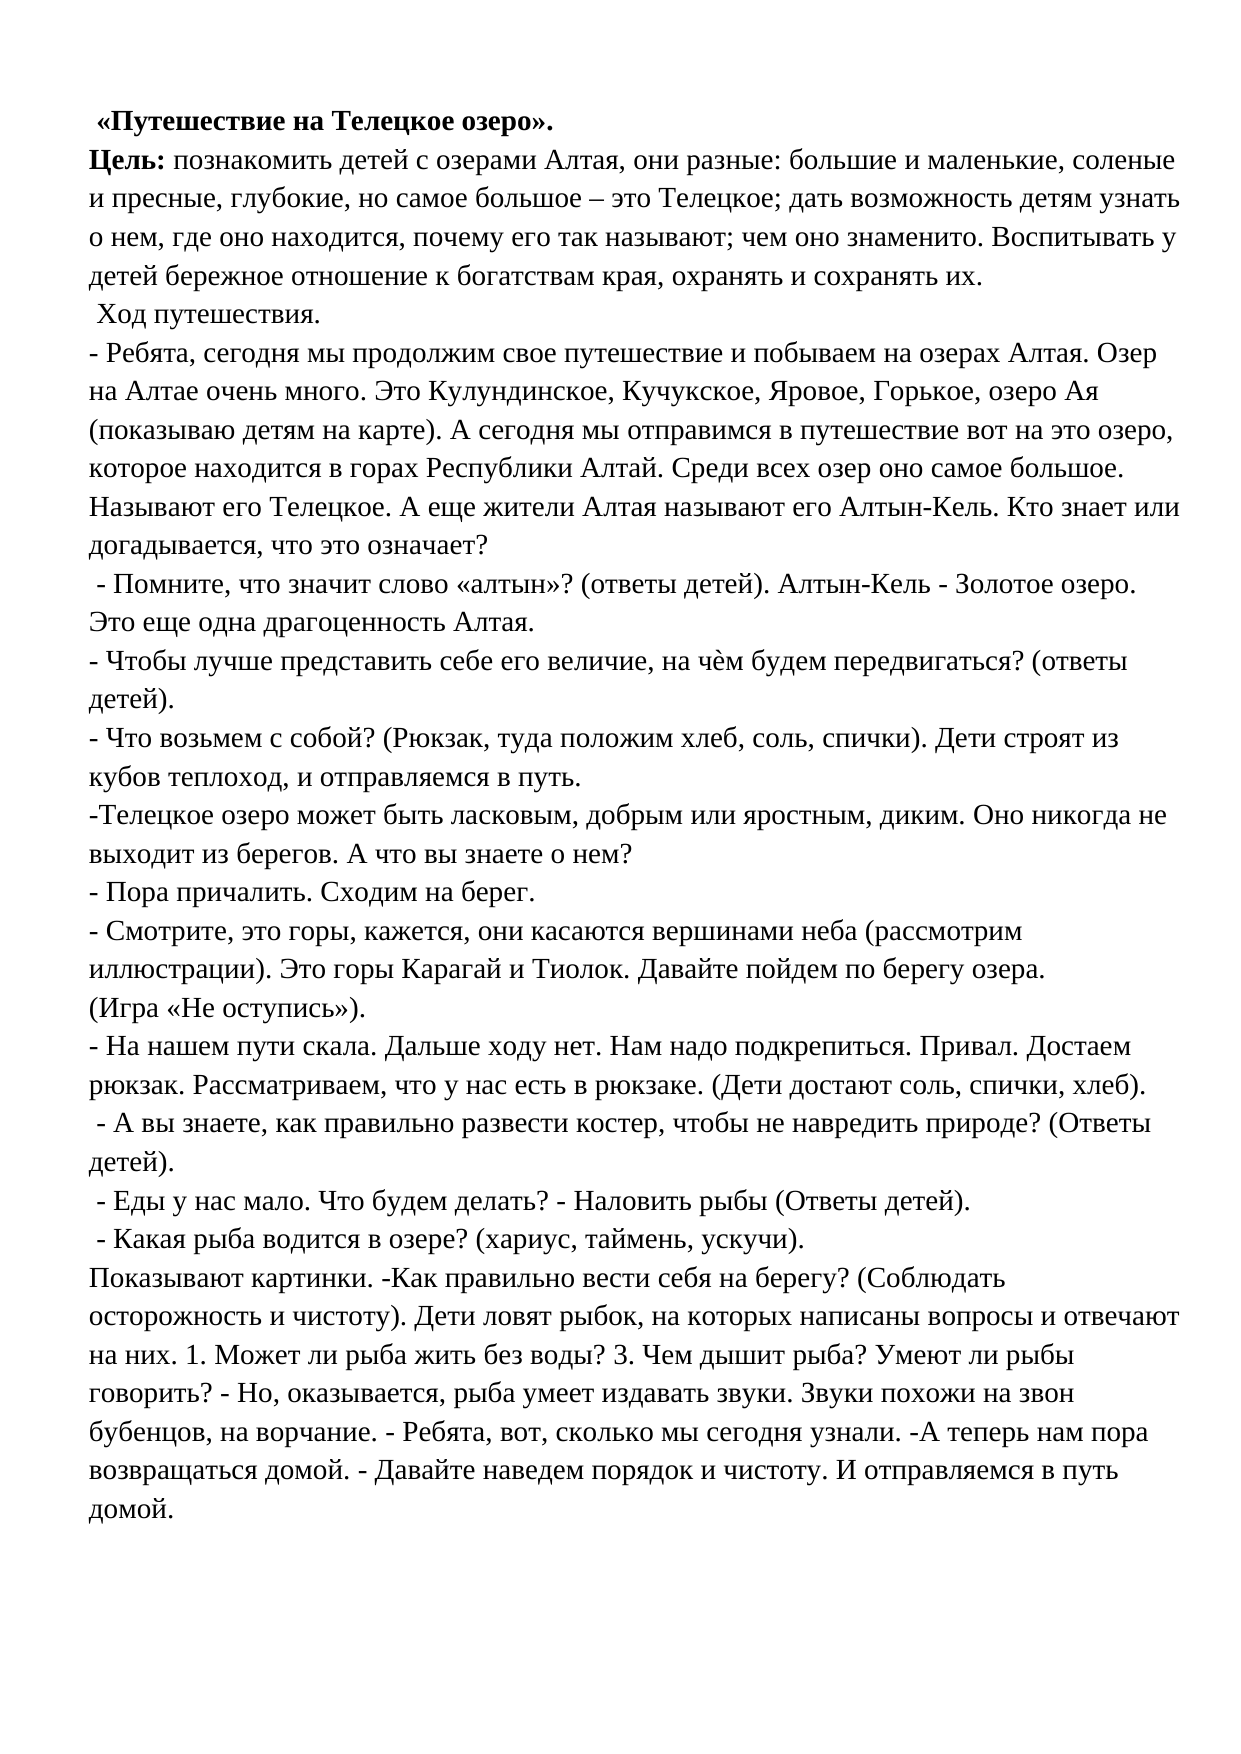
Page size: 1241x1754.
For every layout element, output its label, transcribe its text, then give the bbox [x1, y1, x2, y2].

text - Помните, что значит слово «алтын»? (ответы детей). Алтын-Кель - Золотое озеро. [89, 566, 1181, 599]
text - Еды у нас мало. Что будем делать? - Наловить рыбы (Ответы детей). [89, 1183, 1181, 1216]
text - На нашем пути скала. Дальше ходу нет. Нам надо подкрепиться. Привал. Достаем рюкзак. Рассматриваем, что у нас есть в рюкзаке. (Дети достают соль, спички, хлеб). [89, 1028, 1181, 1101]
text - А вы знаете, как правильно развести костер, чтобы не навредить природе? (Ответы детей). [89, 1106, 1181, 1178]
text Цель: познакомить детей с озерами Алтая, они разные: большие и маленькие, соленые и пресные, глубокие, но самое большое – это Телецкое; дать возможность детям узнать о нем, где оно находится, почему его так называют; чем оно знаменито. Воспитывать у детей бережное отношение к богатствам края, охранять и сохранять их. [89, 142, 1181, 291]
text - Пора причалить. Сходим на берег. [89, 874, 1181, 908]
text Это еще одна драгоценность Алтая. [89, 604, 1181, 638]
text -Телецкое озеро может быть ласковым, добрым или яростным, диким. Оно никогда не выходит из берегов. А что вы знаете о нем? [89, 797, 1181, 869]
text - Что возьмем с собой? (Рюкзак, туда положим хлеб, соль, спички). Дети строят из кубов теплоход, и отправляемся в путь. [89, 720, 1181, 792]
text - Смотрите, это горы, кажется, они касаются вершинами неба (рассмотрим иллюстрации). Это горы Карагай и Тиолок. Давайте пойдем по берегу озера. [89, 913, 1181, 985]
text (Игра «Не оступись»). [89, 990, 1181, 1023]
text - Чтобы лучше представить себе его величие, на чѐм будем передвигаться? (ответы детей). [89, 643, 1181, 715]
text - Какая рыба водится в озере? (хариус, таймень, ускучи). [89, 1221, 1181, 1255]
text Ход путешествия. [89, 296, 1181, 330]
text Показывают картинки. -Как правильно вести себя на берегу? (Соблюдать осторожность и чистоту). Дети ловят рыбок, на которых написаны вопросы и отвечают на них. 1. Может ли рыба жить без воды? 3. Чем дышит рыба? Умеют ли рыбы говорить? - Но, оказывается, рыба умеет издавать звуки. Звуки похожи на звон бубенцов, на ворчание. - Ребята, вот, сколько мы сегодня узнали. -А теперь нам пора возвращаться домой. - Давайте наведем порядок и чистоту. И отправляемся в путь домой. [89, 1260, 1181, 1524]
text «Путешествие на Телецкое озеро». [89, 103, 1181, 137]
text - Ребята, сегодня мы продолжим свое путешествие и побываем на озерах Алтая. Озер на Алтае очень много. Это Кулундинское, Кучукское, Яровое, Горькое, озеро Ая (показываю детям на карте). А сегодня мы отправимся в путешествие вот на это озеро, которое находится в горах Республики Алтай. Среди всех озер оно самое большое. Называют его Телецкое. А еще жители Алтая называют его Алтын-Кель. Кто знает или догадывается, что это означает? [89, 335, 1181, 561]
